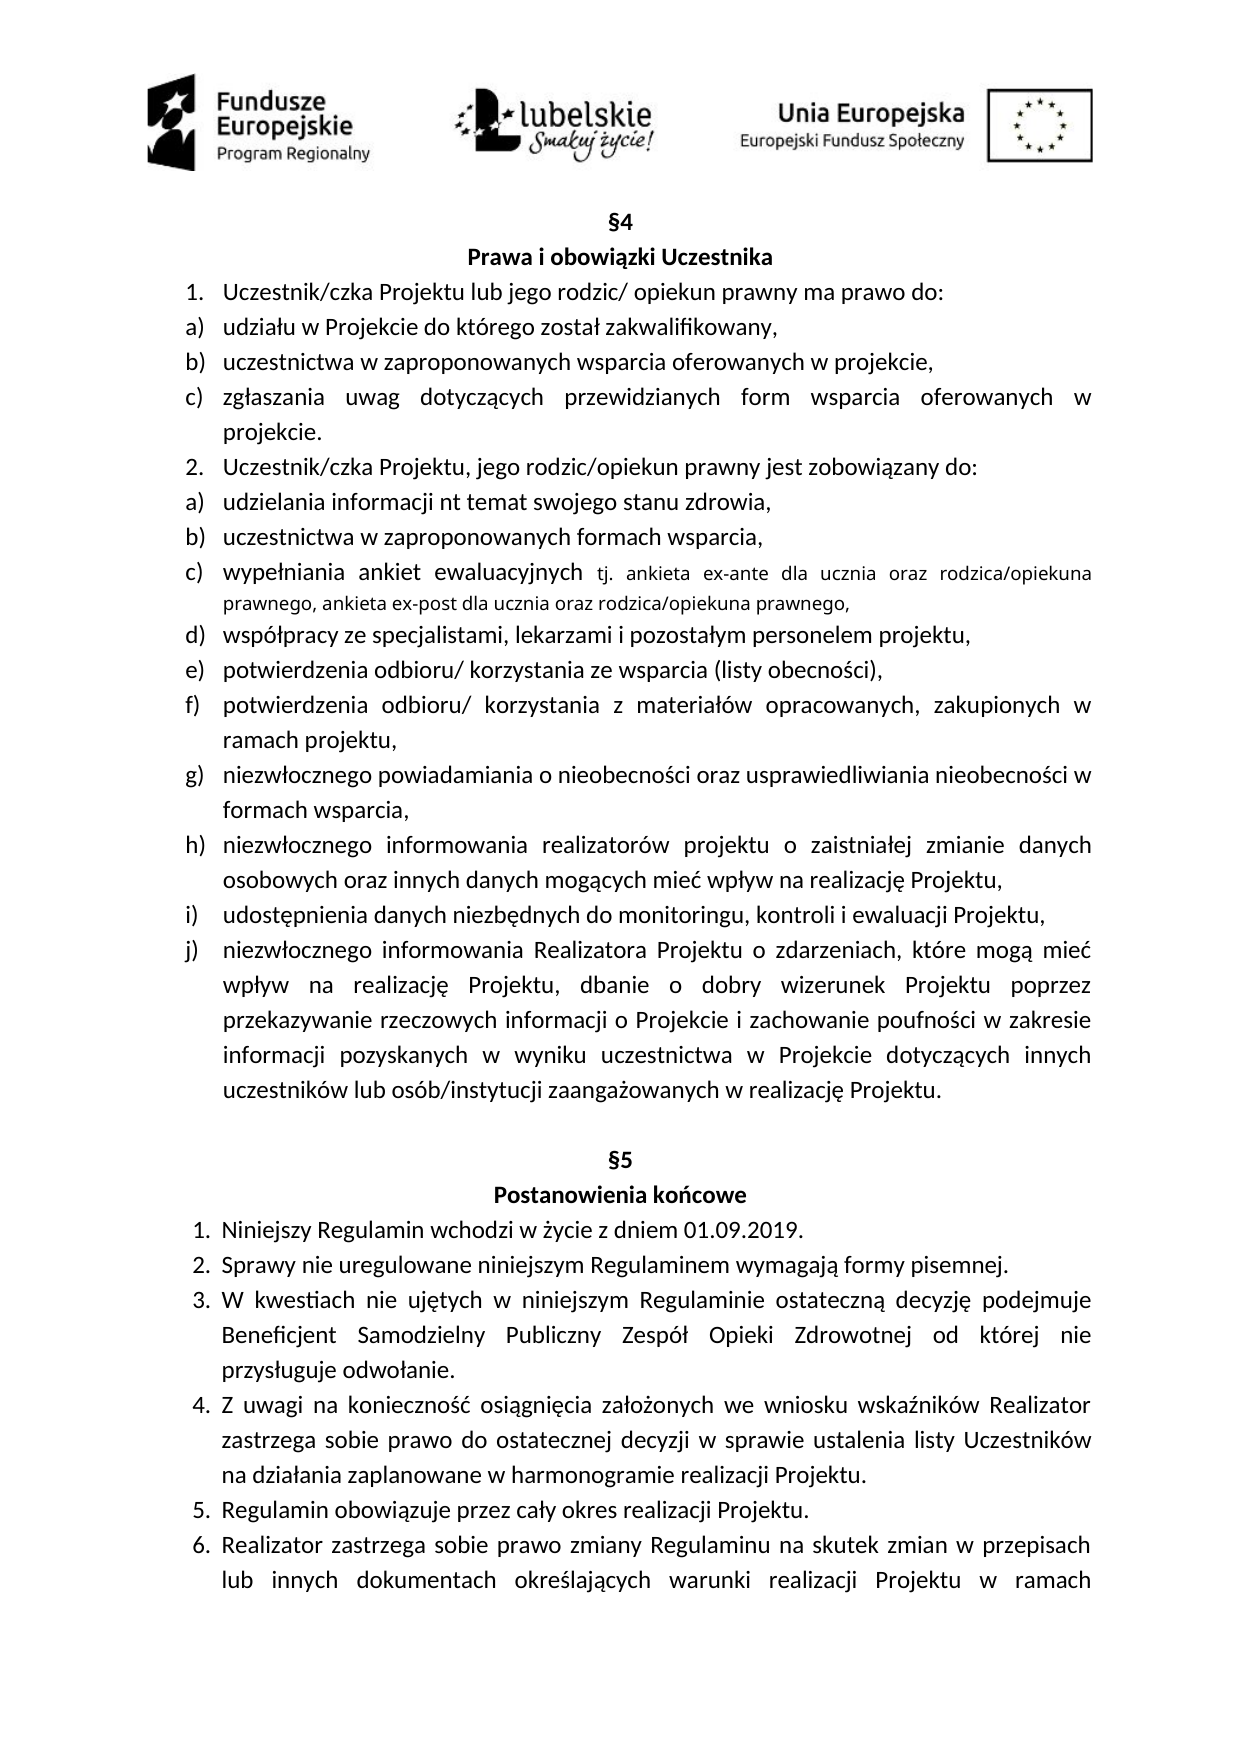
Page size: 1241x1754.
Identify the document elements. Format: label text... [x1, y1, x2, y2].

list Uczestnik/czka Projektu, jego rodzic/opiekun prawny jest zobowiązany do: [185, 451, 1093, 481]
list udostępnienia danych niezbędnych do monitoringu, kontroli i ewaluacji Projektu, [185, 899, 1093, 930]
list wypełniania ankiet ewaluacyjnych tj. ankieta ex-ante dla ucznia oraz rodzica/opiekuna prawnego, ankieta ex-post dla ucznia oraz rodzica/opiekuna prawnego, [185, 556, 1093, 615]
list udzielania informacji nt temat swojego stanu zdrowia, [185, 486, 1093, 516]
text §5 [148, 1144, 1093, 1175]
text Postanowienia końcowe [148, 1179, 1093, 1210]
list uczestnictwa w zaproponowanych formach wsparcia, [185, 521, 1093, 551]
list niezwłocznego informowania realizatorów projektu o zaistniałej zmianie danych osobowych oraz innych danych mogących mieć wpływ na realizację Projektu, [185, 829, 1093, 895]
list Sprawy nie uregulowane niniejszym Regulaminem wymagają formy pisemnej. [192, 1249, 1093, 1280]
list udziału w Projekcie do którego został zakwalifikowany, [185, 311, 1093, 341]
picture [147, 73, 1093, 171]
list współpracy ze specjalistami, lekarzami i pozostałym personelem projektu, [185, 619, 1093, 650]
list potwierdzenia odbioru/ korzystania ze wsparcia (listy obecności), [185, 654, 1093, 685]
list potwierdzenia odbioru/ korzystania z materiałów opracowanych, zakupionych w ramach projektu, [185, 689, 1093, 755]
text Prawa i obowiązki Uczestnika [148, 241, 1093, 271]
list Niniejszy Regulamin wchodzi w życie z dniem 01.09.2019. [192, 1214, 1093, 1245]
list Uczestnik/czka Projektu lub jego rodzic/ opiekun prawny ma prawo do: [185, 276, 1093, 306]
list uczestnictwa w zaproponowanych wsparcia oferowanych w projekcie, [185, 346, 1093, 376]
list W kwestiach nie ujętych w niniejszym Regulaminie ostateczną decyzję podejmuje Beneficjent Samodzielny Publiczny Zespół Opieki Zdrowotnej od której nie przysługuje odwołanie. [192, 1284, 1093, 1385]
list niezwłocznego informowania Realizatora Projektu o zdarzeniach, które mogą mieć wpływ na realizację Projektu, dbanie o dobry wizerunek Projektu poprzez przekazywanie rzeczowych informacji o Projekcie i zachowanie poufności w zakresie informacji pozyskanych w wyniku uczestnictwa w Projekcie dotyczących innych uczestników lub osób/instytucji zaangażowanych w realizację Projektu. [185, 934, 1093, 1105]
text §4 [148, 206, 1093, 236]
list niezwłocznego powiadamiania o nieobecności oraz usprawiedliwiania nieobecności w formach wsparcia, [185, 759, 1093, 825]
list Regulamin obowiązuje przez cały okres realizacji Projektu. [192, 1494, 1093, 1525]
list Z uwagi na konieczność osiągnięcia założonych we wniosku wskaźników Realizator zastrzega sobie prawo do ostatecznej decyzji w sprawie ustalenia listy Uczestników na działania zaplanowane w harmonogramie realizacji Projektu. [192, 1389, 1093, 1490]
list zgłaszania uwag dotyczących przewidzianych form wsparcia oferowanych w projekcie. [185, 381, 1093, 446]
